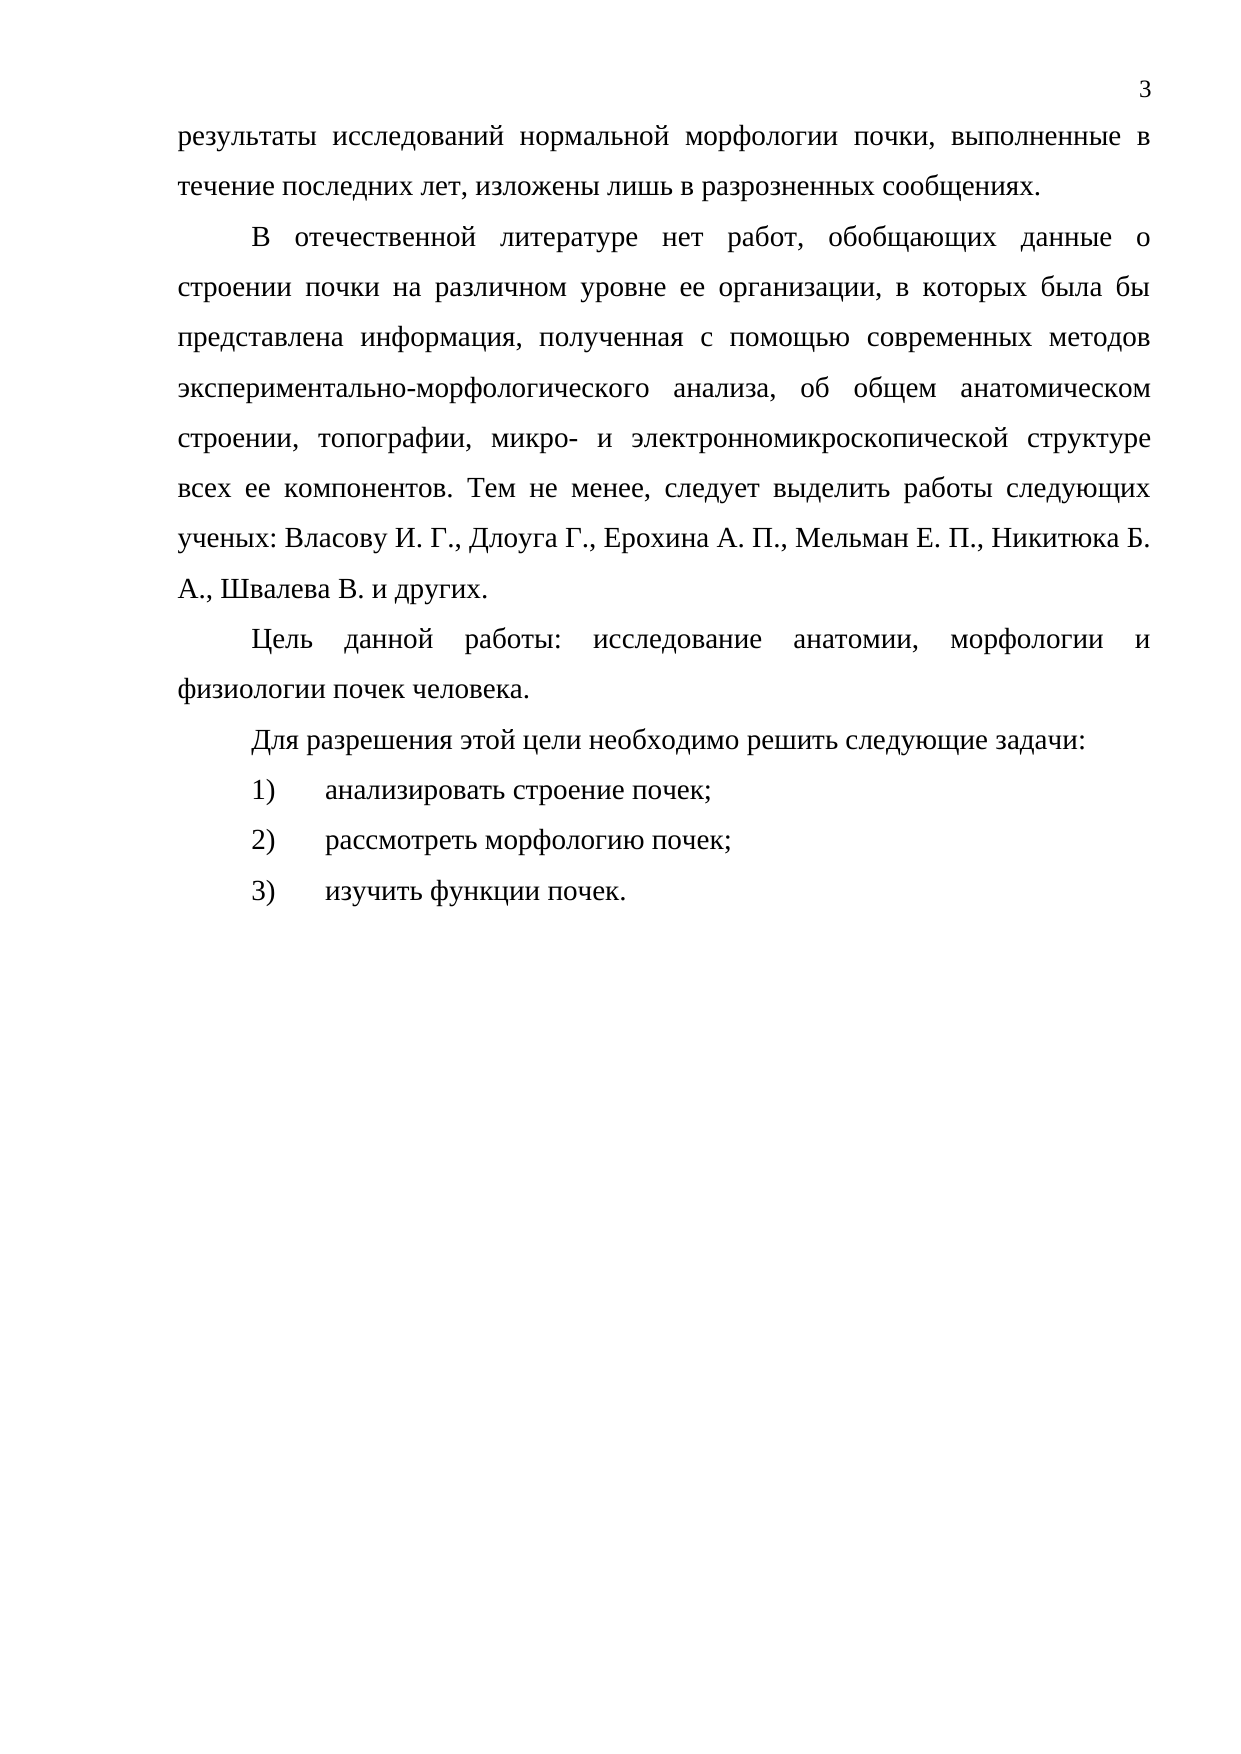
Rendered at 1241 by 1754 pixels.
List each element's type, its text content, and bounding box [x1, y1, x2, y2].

text Цель данной работы: исследование анатомии, морфологии и физиологии почек человека. [177, 621, 1152, 705]
list рассмотреть морфологию почек; [177, 822, 1152, 856]
list изучить функции почек. [177, 873, 1152, 906]
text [177, 118, 1152, 202]
text Для разрешения этой цели необходимо решить следующие задачи: [177, 722, 1152, 755]
list анализировать строение почек; [177, 772, 1152, 806]
text В отечественной литературе нет работ, обобщающих данные о строении почки на различном уровне ее организации, в которых была бы представлена информация, полученная с помощью современных методов экспериментально-морфологического анализа, об общем анатомическом строении, топографии, микро- и электронномикроскопической структуре всех ее компонентов. Тем не менее, следует выделить работы следующих ученых: Власову И. Г., Длоуга Г., Ерохина А. П., Мельман Е. П., Никитюка Б. А., Швалева В. и других. [177, 219, 1152, 604]
